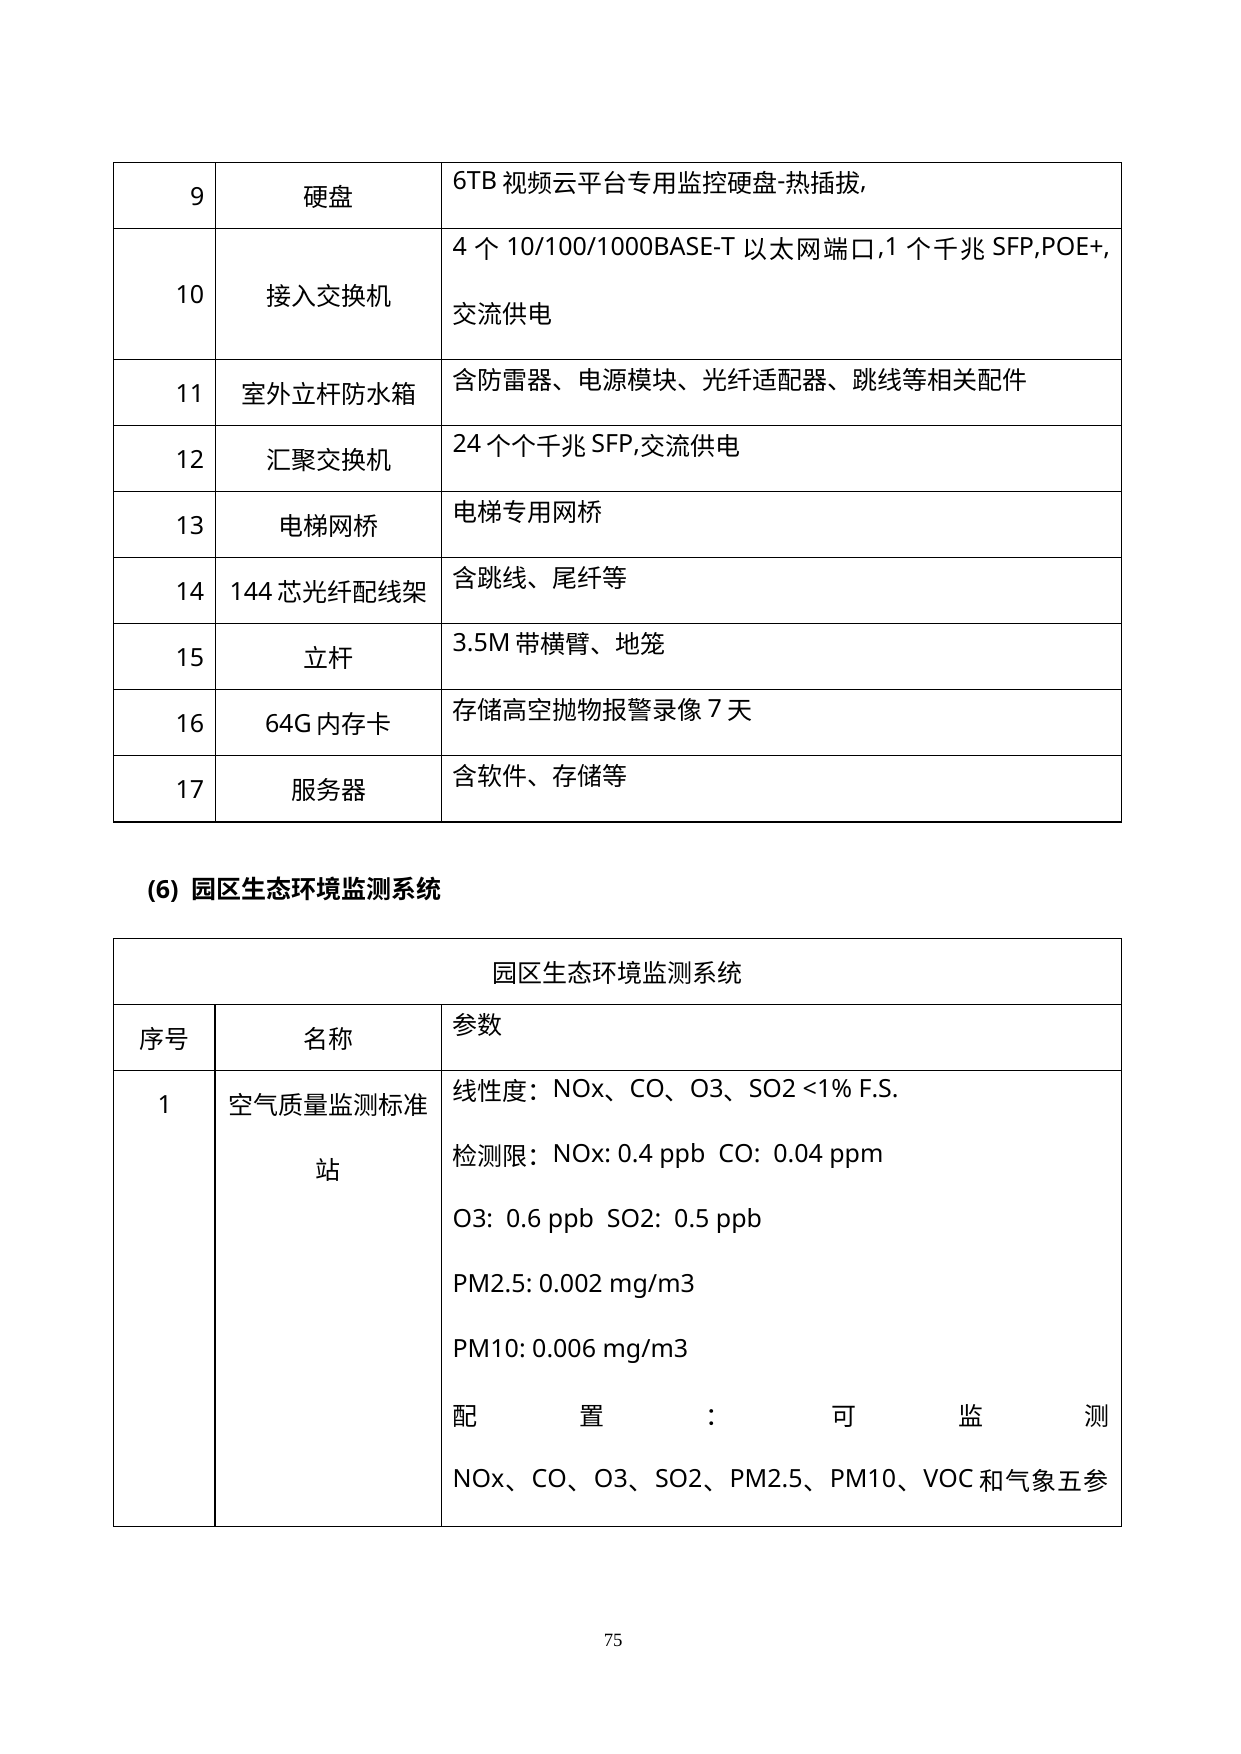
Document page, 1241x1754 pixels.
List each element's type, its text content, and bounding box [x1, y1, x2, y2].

table_cell 64G内存卡 [216, 690, 441, 755]
table_cell 服务器 [216, 756, 441, 821]
table_cell 16 [114, 690, 215, 755]
table_cell 存储高空抛物报警录像7天 [442, 690, 1121, 755]
table_cell 1 [114, 1071, 214, 1526]
table_cell 含软件、存储等 [442, 756, 1121, 821]
table_cell 3.5M带横臂、地笼 [442, 624, 1121, 689]
table_cell 含跳线、尾纤等 [442, 558, 1121, 623]
table_cell 室外立杆防水箱 [216, 360, 441, 425]
table_cell 10 [114, 229, 215, 359]
table_cell 汇聚交换机 [216, 426, 441, 491]
table_cell 24个个千兆SFP,交流供电 [442, 426, 1121, 491]
table_cell 含防雷器、电源模块、光纤适配器、跳线等相关配件 [442, 360, 1121, 425]
table_cell 名称 [216, 1005, 441, 1070]
table_cell 9 [114, 163, 215, 228]
table_cell 6TB视频云平台专用监控硬盘-热插拔, [442, 163, 1121, 228]
subtitle 园区生态环境监测系统 [147, 855, 1122, 920]
table_cell 参数 [442, 1005, 1121, 1070]
table_cell 硬盘 [216, 163, 441, 228]
table_cell 4个10/100/1000BASE-T以太网端口,1个千兆SFP,POE+,交流供电 [442, 229, 1121, 359]
table_cell 12 [114, 426, 215, 491]
table_cell 接入交换机 [216, 229, 441, 359]
table_cell 电梯网桥 [216, 492, 441, 557]
table_cell 立杆 [216, 624, 441, 689]
table_cell 序号 [114, 1005, 214, 1070]
table_cell 电梯专用网桥 [442, 492, 1121, 557]
table_cell 15 [114, 624, 215, 689]
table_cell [442, 1071, 1121, 1526]
table_header 园区生态环境监测系统 [114, 939, 1121, 1004]
table_cell 11 [114, 360, 215, 425]
table_cell 13 [114, 492, 215, 557]
table_cell 17 [114, 756, 215, 821]
table_cell 144芯光纤配线架 [216, 558, 441, 623]
table_cell 14 [114, 558, 215, 623]
table_cell 空气质量监测标准站 [216, 1071, 441, 1526]
